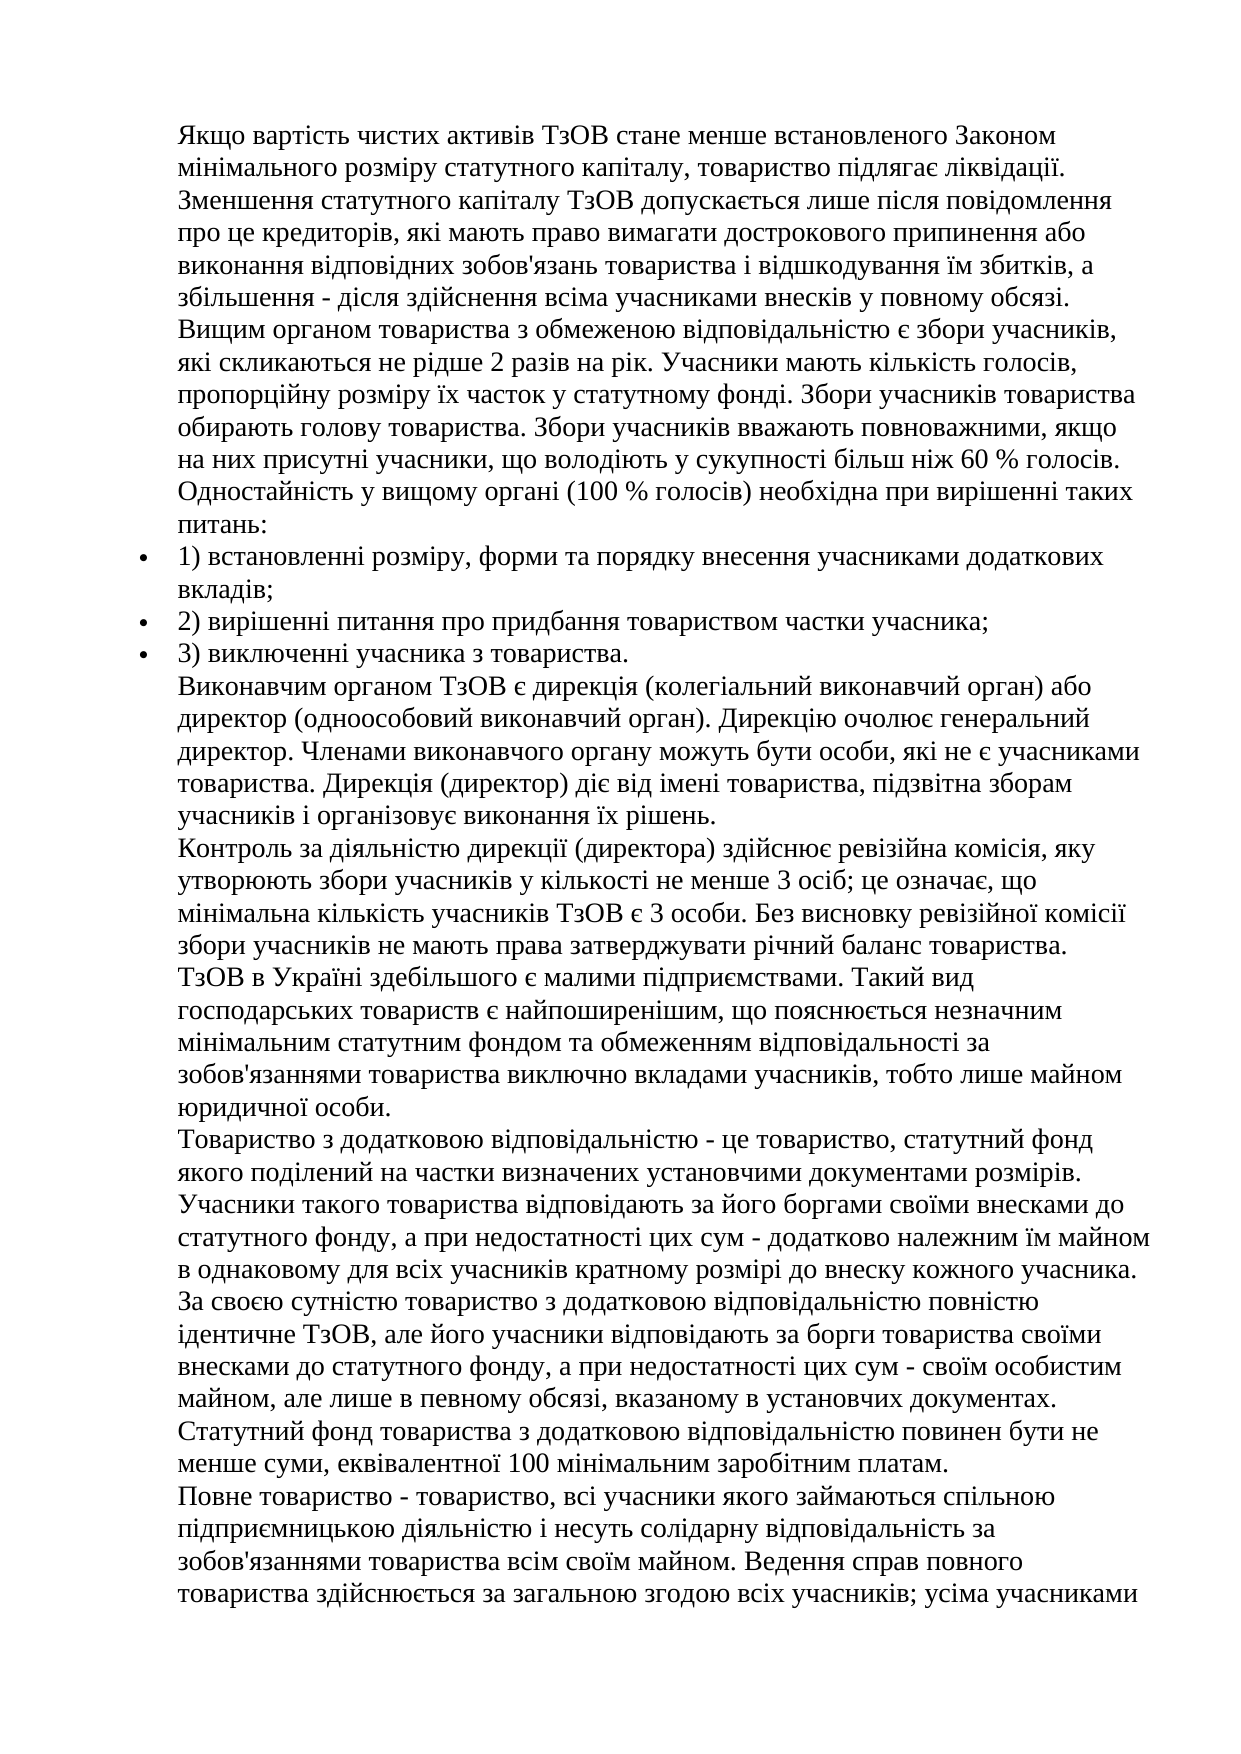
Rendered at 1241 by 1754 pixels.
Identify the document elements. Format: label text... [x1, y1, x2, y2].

text Якщо вартість чистих активів ТзОВ стане менше встановленого Законом мінімального розміру статутного капіталу, товариство підлягає ліквідації. [177, 118, 1152, 183]
text Товариство з додатковою відповідальністю - це товариство, статутний фонд якого поділений на частки визначених установчими документами розмірів. Учасники такого товариства відповідають за його боргами своїми внесками до статутного фонду, а при недостатності цих сум - додатково належним їм майном в однаковому для всіх учасників кратному розмірі до внеску кожного учасника. За своєю сутністю товариство з додатковою відповідальністю повністю ідентичне ТзОВ, але його учасники відповідають за борги товариства своїми внесками до статутного фонду, а при недостатності цих сум - своїм особистим майном, але лише в певному обсязі, вказаному в установчих документах. Статутний фонд товариства з додатковою відповідальністю повинен бути не менше суми, еквівалентної 100 мінімальним заробітним платам. [177, 1122, 1152, 1479]
text Контроль за діяльністю дирекції (директора) здійснює ревізійна комісія, яку утворюють збори учасників у кількості не менше 3 осіб; це означає, що мінімальна кількість учасників ТзОВ є 3 особи. Без висновку ревізійної комісії збори учасників не мають права затверджувати річний баланс товариства. [177, 831, 1152, 960]
text Виконавчим органом ТзОВ є дирекція (колегіальний виконавчий орган) або директор (одноособовий виконавчий орган). Дирекцію очолює генеральний директор. Членами виконавчого органу можуть бути особи, які не є учасниками товариства. Дирекція (директор) діє від імені товариства, підзвітна зборам учасників і організовує виконання їх рішень. [177, 669, 1152, 831]
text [177, 1479, 1152, 1608]
text Зменшення статутного капіталу ТзОВ допускається лише після повідомлення про це кредиторів, які мають право вимагати дострокового припинення або виконання відповідних зобов'язань товариства і відшкодування їм збитків, а збільшення - дісля здійснення всіма учасниками внесків у повному обсязі. [177, 183, 1152, 312]
text Вищим органом товариства з обмеженою відповідальністю є збори учасників, які скликаються не рідше 2 разів на рік. Учасники мають кількість голосів, пропорційну розміру їх часток у статутному фонді. Збори учасників товариства обирають голову товариства. Збори учасників вважають повноважними, якщо на них присутні учасники, що володіють у сукупності більш ніж 60 % голосів. Одностайність у вищому органі (100 % голосів) необхідна при вирішенні таких питань: [177, 312, 1152, 539]
text ТзОВ в Україні здебільшого є малими підприємствами. Такий вид господарських товариств є найпоширенішим, що пояснюється незначним мінімальним статутним фондом та обмеженням відповідальності за зобов'язаннями товариства виключно вкладами учасників, тобто лише майном юридичної особи. [177, 960, 1152, 1122]
list 1) встановленні розміру, форми та порядку внесення учасниками додаткових вкладів; [140, 539, 1152, 604]
list 3) виключенні учасника з товариства. [140, 636, 1152, 669]
list 2) вирішенні питання про придбання товариством частки учасника; [140, 604, 1152, 636]
